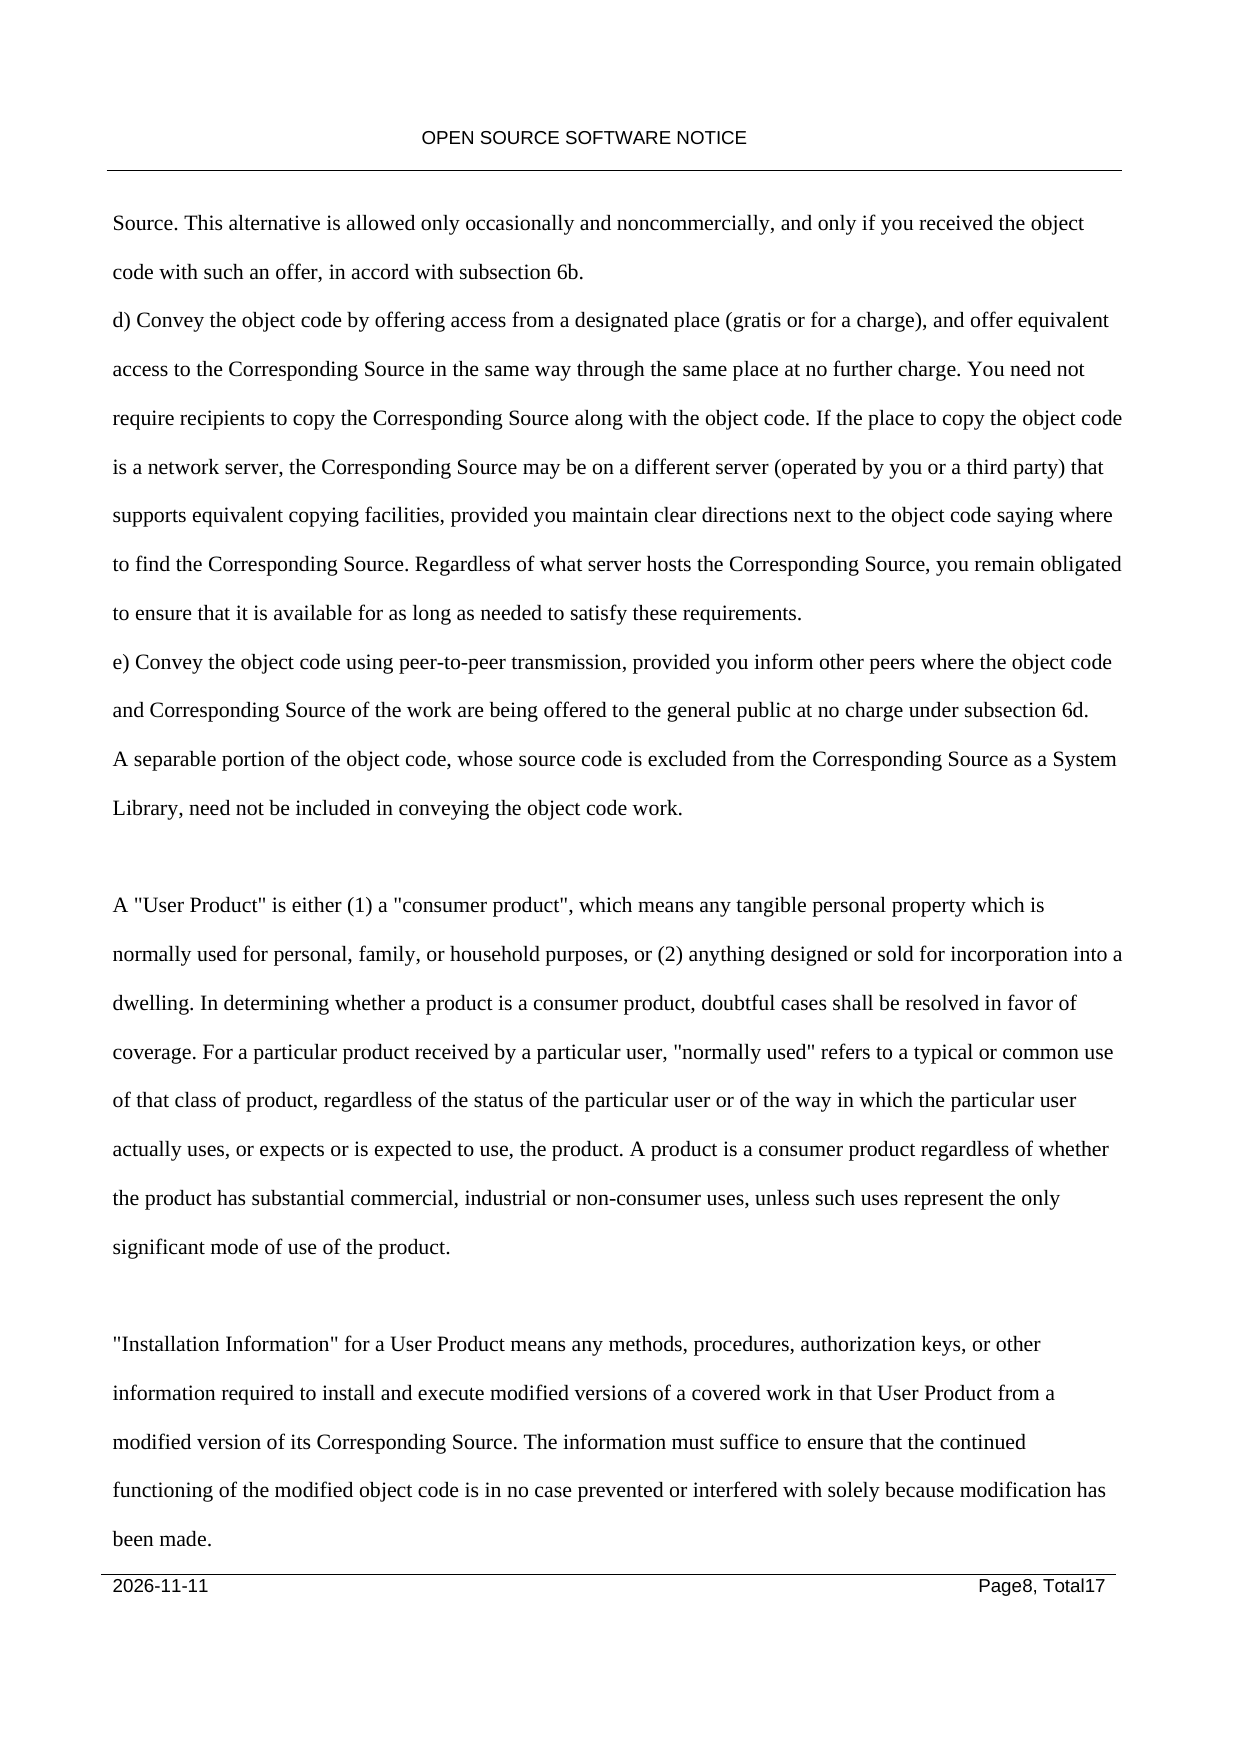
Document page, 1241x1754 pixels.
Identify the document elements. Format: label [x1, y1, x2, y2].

text [112, 206, 1128, 1555]
